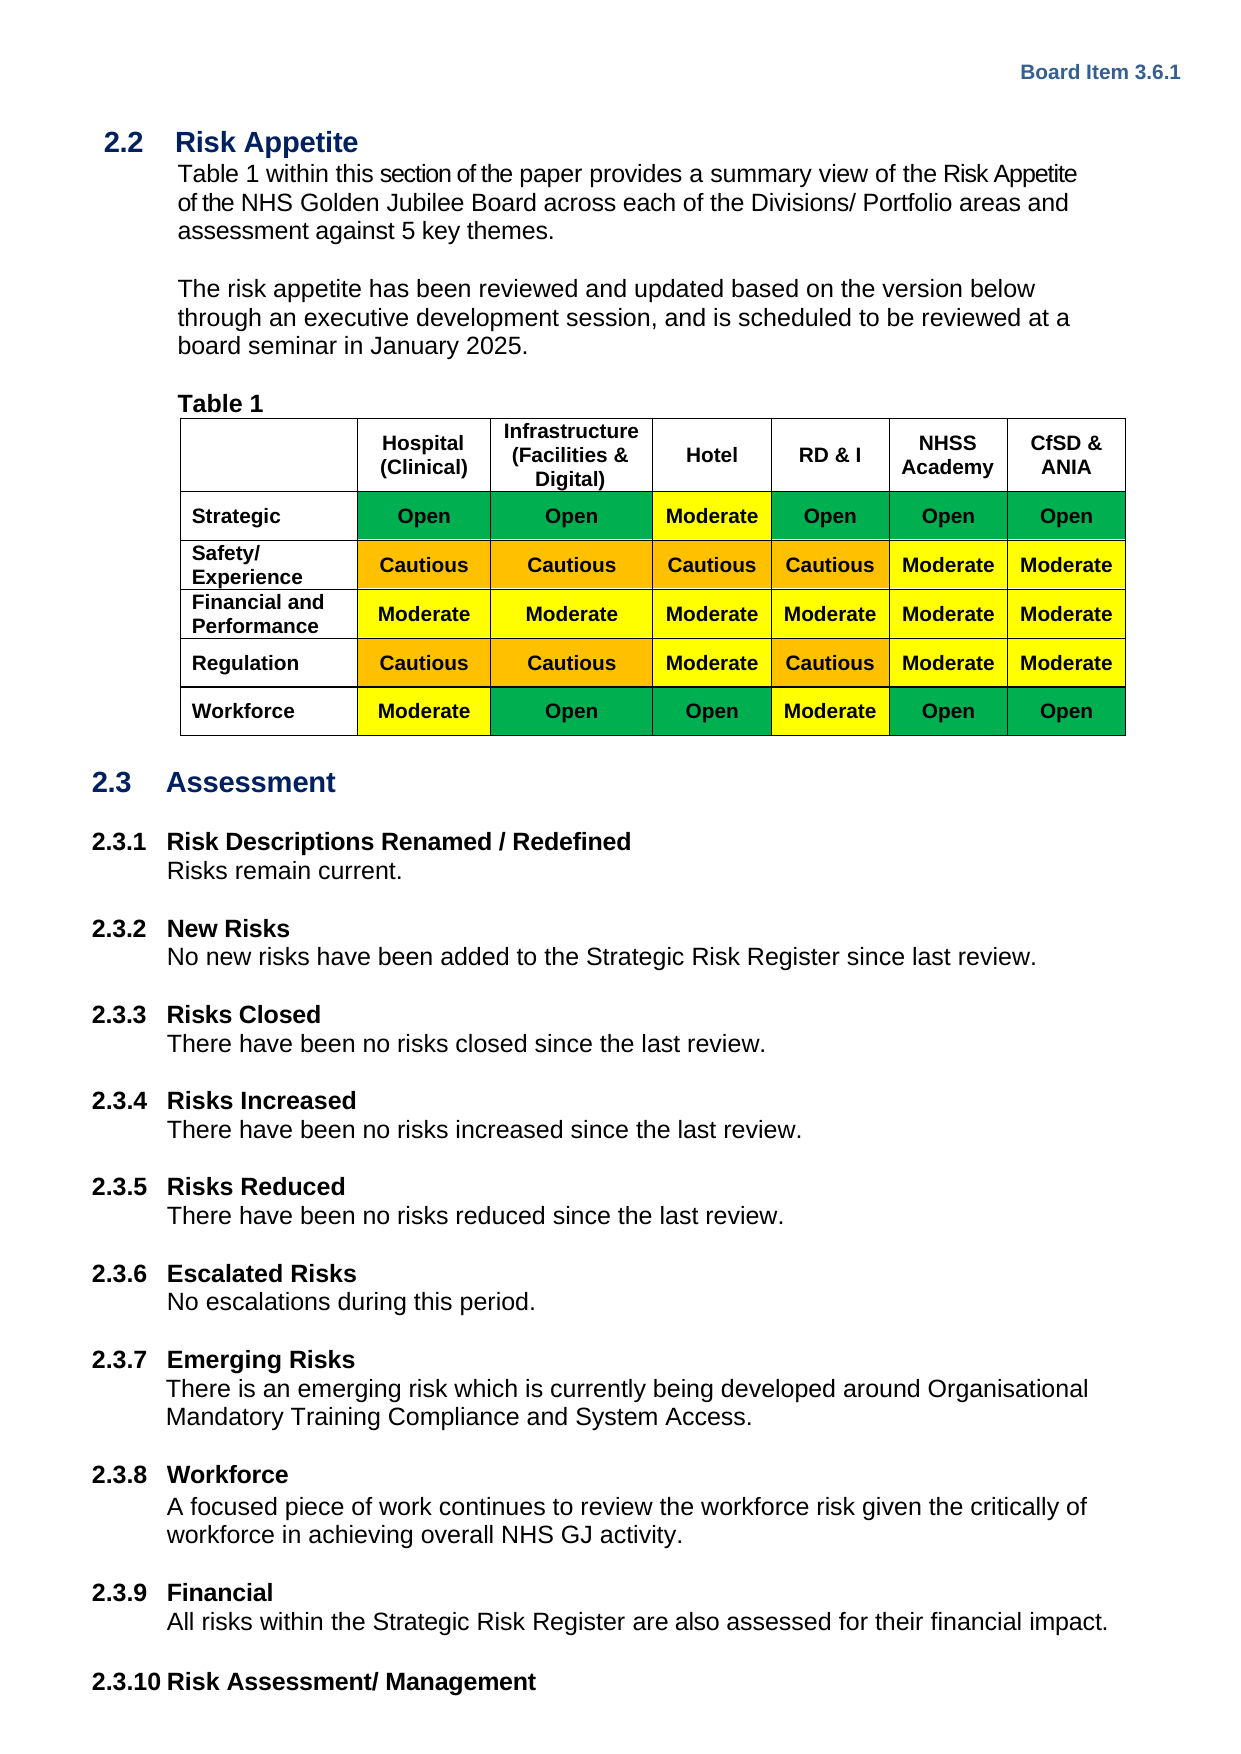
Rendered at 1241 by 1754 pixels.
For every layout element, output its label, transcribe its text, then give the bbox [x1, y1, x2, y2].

table_cell Moderate [358, 688, 490, 735]
table_cell Moderate [1008, 590, 1125, 637]
subtitle A focused piece of work continues to review the workforce risk given the critically of workforce in achieving overall NHS GJ activity. [167, 1491, 1181, 1549]
list Risks remain current. [167, 856, 1181, 885]
table_cell Cautious [491, 639, 652, 686]
text Table 1 [177, 389, 1084, 418]
table_cell Moderate [890, 639, 1007, 686]
table_cell Open [358, 492, 490, 539]
subtitle Risks Reduced [92, 1172, 1181, 1201]
table_cell Open [653, 688, 771, 735]
text There have been no risks reduced since the last review. [167, 1201, 1181, 1230]
subtitle Risk Appetite [103, 125, 1181, 159]
table_cell Moderate [653, 639, 771, 686]
table_cell Moderate [653, 590, 771, 637]
table_header CfSD & ANIA [1008, 419, 1125, 491]
table_cell Moderate [1008, 639, 1125, 686]
table_header NHSS Academy [890, 419, 1007, 491]
list Emerging Risks [92, 1345, 1181, 1374]
table_cell Cautious [653, 541, 771, 588]
text 2.3.2 New Risks [92, 914, 1181, 942]
table_cell Cautious [491, 541, 652, 588]
table_cell Strategic [181, 492, 357, 539]
table_cell Open [491, 492, 652, 539]
text All risks within the Strategic Risk Register are also assessed for their financial impact. [92, 1606, 1181, 1635]
subtitle 2.3.1 Risk Descriptions Renamed / Redefined [92, 827, 1181, 856]
list Escalated Risks [92, 1259, 1181, 1287]
table_cell Cautious [772, 541, 889, 588]
table_header Hotel [653, 419, 771, 491]
table_cell Moderate [890, 541, 1007, 588]
table_cell Moderate [653, 492, 771, 539]
subtitle Risk Assessment/ Management [92, 1667, 1181, 1696]
table_cell Open [491, 688, 652, 735]
subtitle 2.3.3 Risks Closed [92, 1000, 1181, 1029]
table_cell Open [890, 688, 1007, 735]
table_cell Cautious [358, 639, 490, 686]
text There is an emerging risk which is currently being developed around Organisational Mandatory Training Compliance and System Access. [166, 1374, 1181, 1431]
table_cell Safety/ Experience [181, 541, 357, 588]
table_header Infrastructure (Facilities & Digital) [491, 419, 652, 491]
table_cell Moderate [358, 590, 490, 637]
table_cell Cautious [772, 639, 889, 686]
table_cell Moderate [491, 590, 652, 637]
table_cell Open [772, 492, 889, 539]
table_header RD & I [772, 419, 889, 491]
text Table 1 within this section of the paper provides a summary view of the Risk Appetite of the NHS Golden Jubilee Board across each of the Divisions/ Portfolio areas and assessment against 5 key themes. [177, 159, 1084, 245]
text The risk appetite has been reviewed and updated based on the version below through an executive development session, and is scheduled to be reviewed at a board seminar in January 2025. [177, 274, 1084, 360]
table_header [181, 419, 357, 491]
table_cell Open [890, 492, 1007, 539]
table_cell Open [1008, 492, 1125, 539]
table_header Hospital (Clinical) [358, 419, 490, 491]
text 2.3.4 Risks Increased [92, 1086, 1181, 1115]
text No escalations during this period. [167, 1287, 1181, 1316]
table_cell Moderate [772, 688, 889, 735]
subtitle Financial [92, 1578, 1181, 1606]
table_cell Moderate [890, 590, 1007, 637]
table_cell Financial and Performance [181, 590, 357, 637]
table_cell Cautious [358, 541, 490, 588]
table_cell Regulation [181, 639, 357, 686]
text There have been no risks closed since the last review. [167, 1029, 1112, 1057]
subtitle Workforce [92, 1460, 1181, 1489]
text There have been no risks increased since the last review. [167, 1115, 1181, 1144]
table_cell Open [1008, 688, 1125, 735]
table_cell Moderate [772, 590, 889, 637]
table_cell Moderate [1008, 541, 1125, 588]
table_cell Workforce [181, 688, 357, 735]
subtitle Assessment [92, 765, 1181, 799]
text No new risks have been added to the Strategic Risk Register since last review. [167, 942, 1112, 971]
